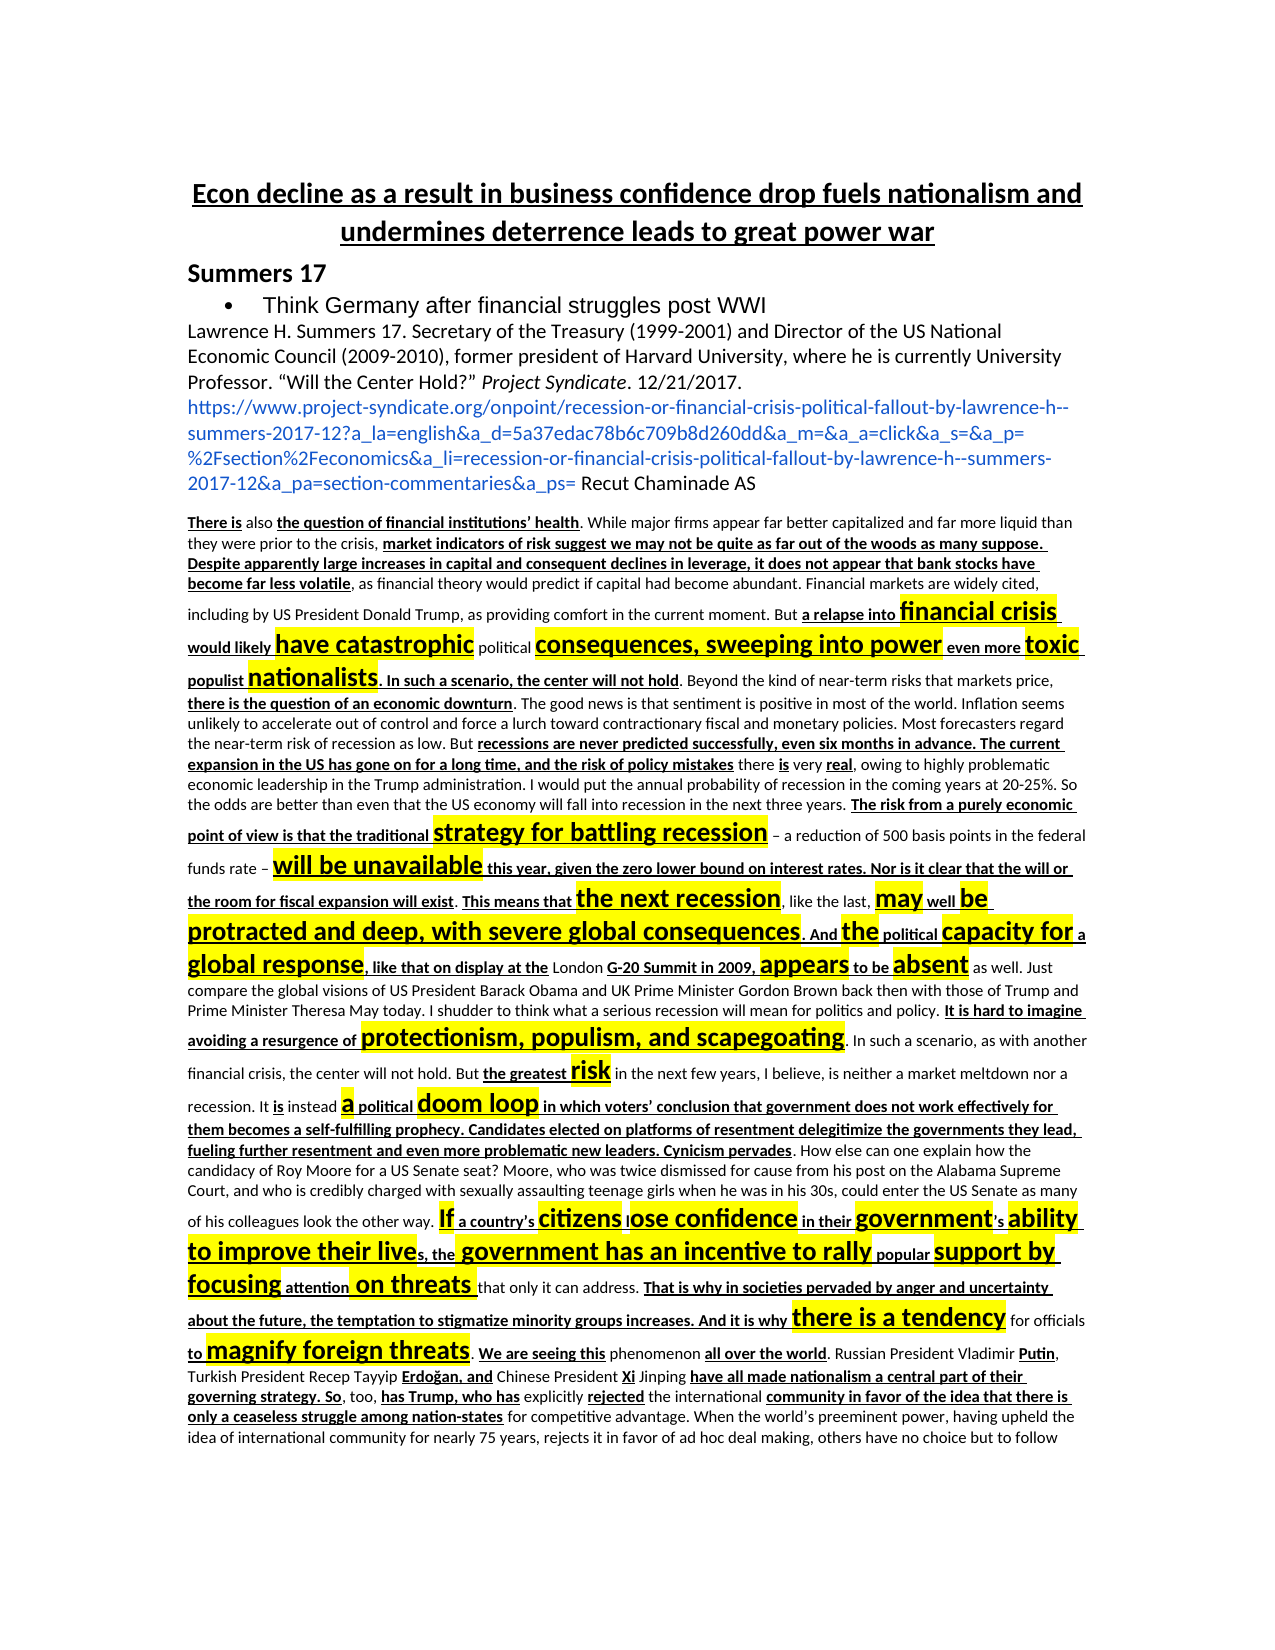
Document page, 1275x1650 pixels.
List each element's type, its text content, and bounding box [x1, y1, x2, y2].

subtitle Summers 17 [187, 256, 1087, 289]
text Lawrence H. Summers 17. Secretary of the Treasury (1999-2001) and Director of the US National Economic Council (2009-2010), former president of Harvard University, where he is currently University Professor. “Will the Center Hold?” Project Syndicate. 12/21/2017. https://www.project-syndicate.org/onpoint/recession-or-financial-crisis-political-fallout-by-lawrence-h--summers-2017-12?a_la=english&a_d=5a37edac78b6c709b8d260dd&a_m=&a_a=click&a_s=&a_p=%2Fsection%2Feconomics&a_li=recession-or-financial-crisis-political-fallout-by-lawrence-h--summers-2017-12&a_pa=section-commentaries&a_ps= Recut Chaminade AS [187, 318, 1087, 496]
subtitle Econ decline as a result in business confidence drop fuels nationalism and undermines deterrence leads to great power war [187, 175, 1087, 249]
list Think Germany after financial struggles post WWI [225, 292, 1087, 318]
